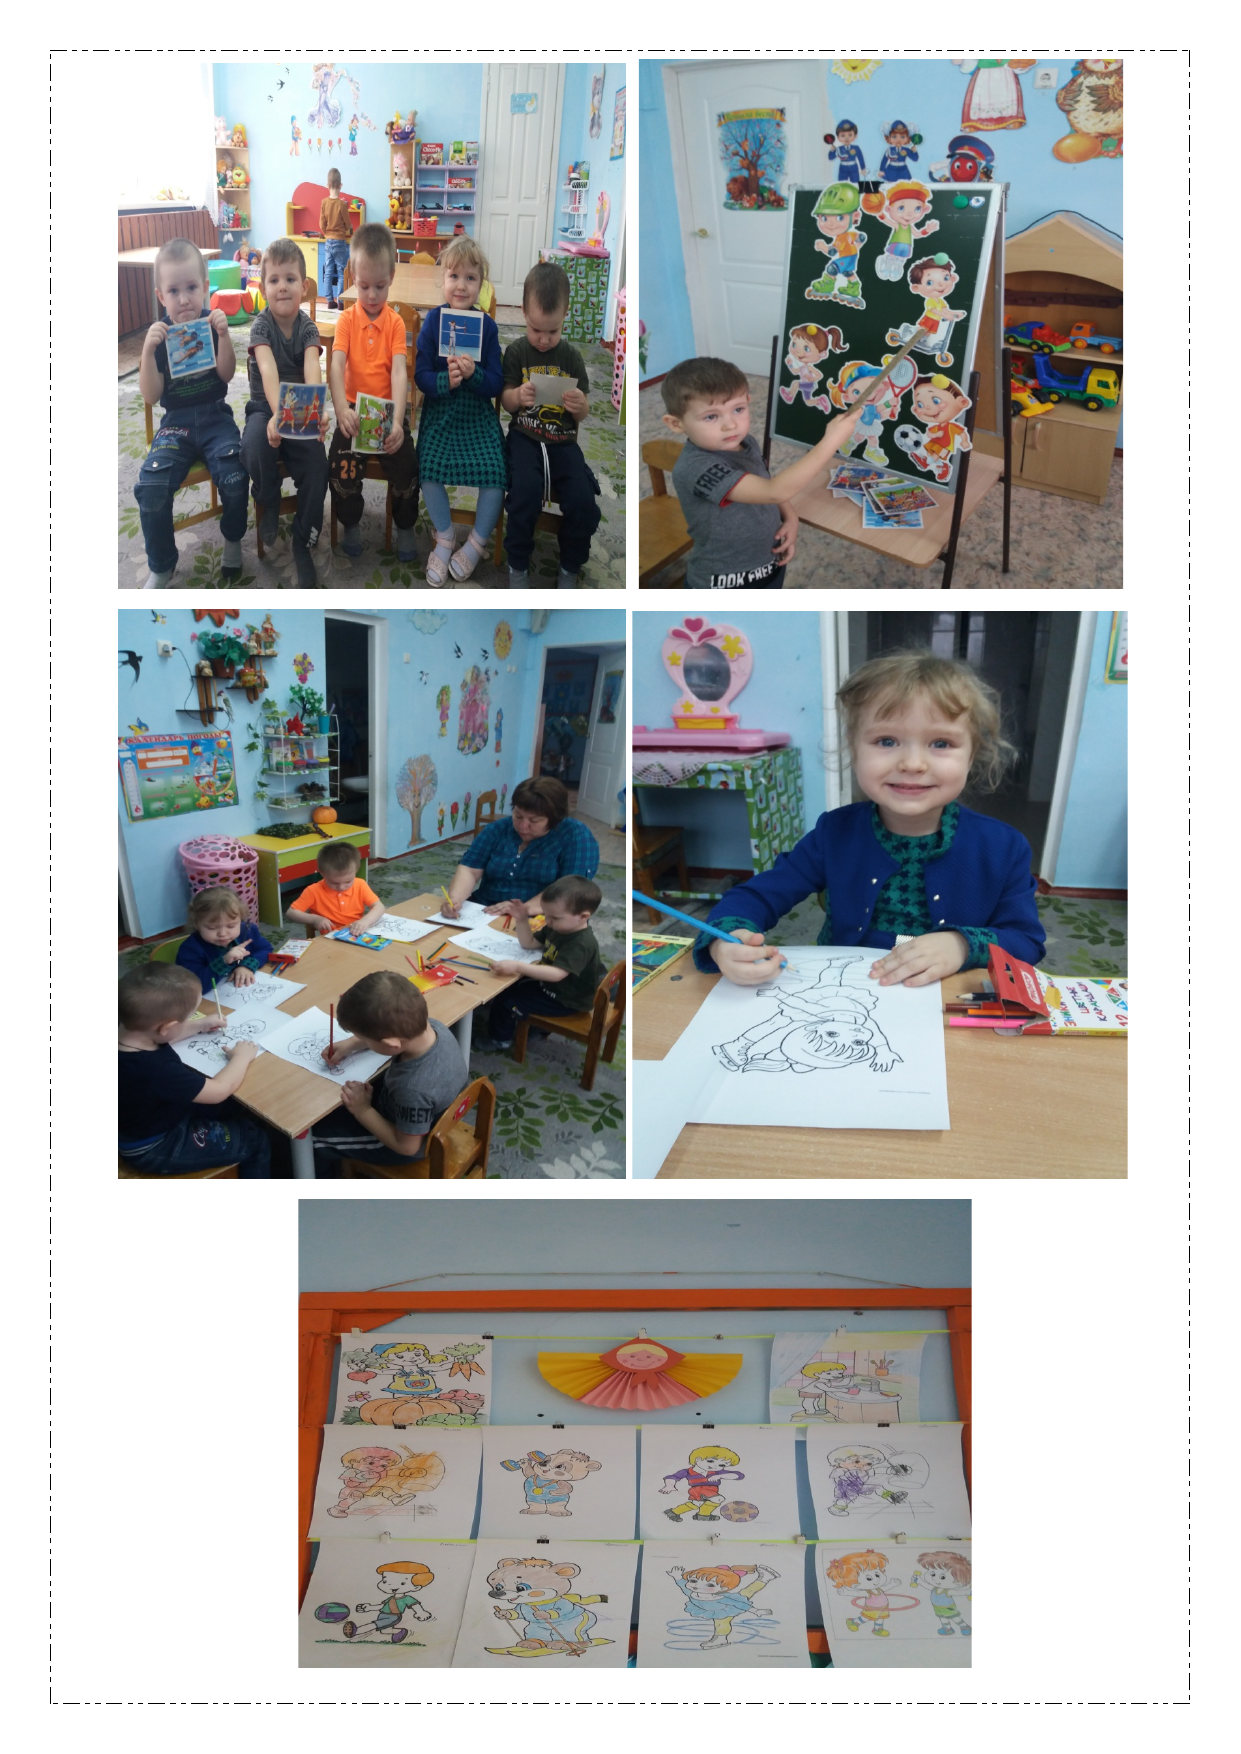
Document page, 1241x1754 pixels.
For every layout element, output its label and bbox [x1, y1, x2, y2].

picture [118, 609, 626, 1179]
picture [298, 1199, 972, 1668]
picture [638, 59, 1124, 589]
picture [632, 611, 1128, 1179]
picture [118, 63, 626, 589]
